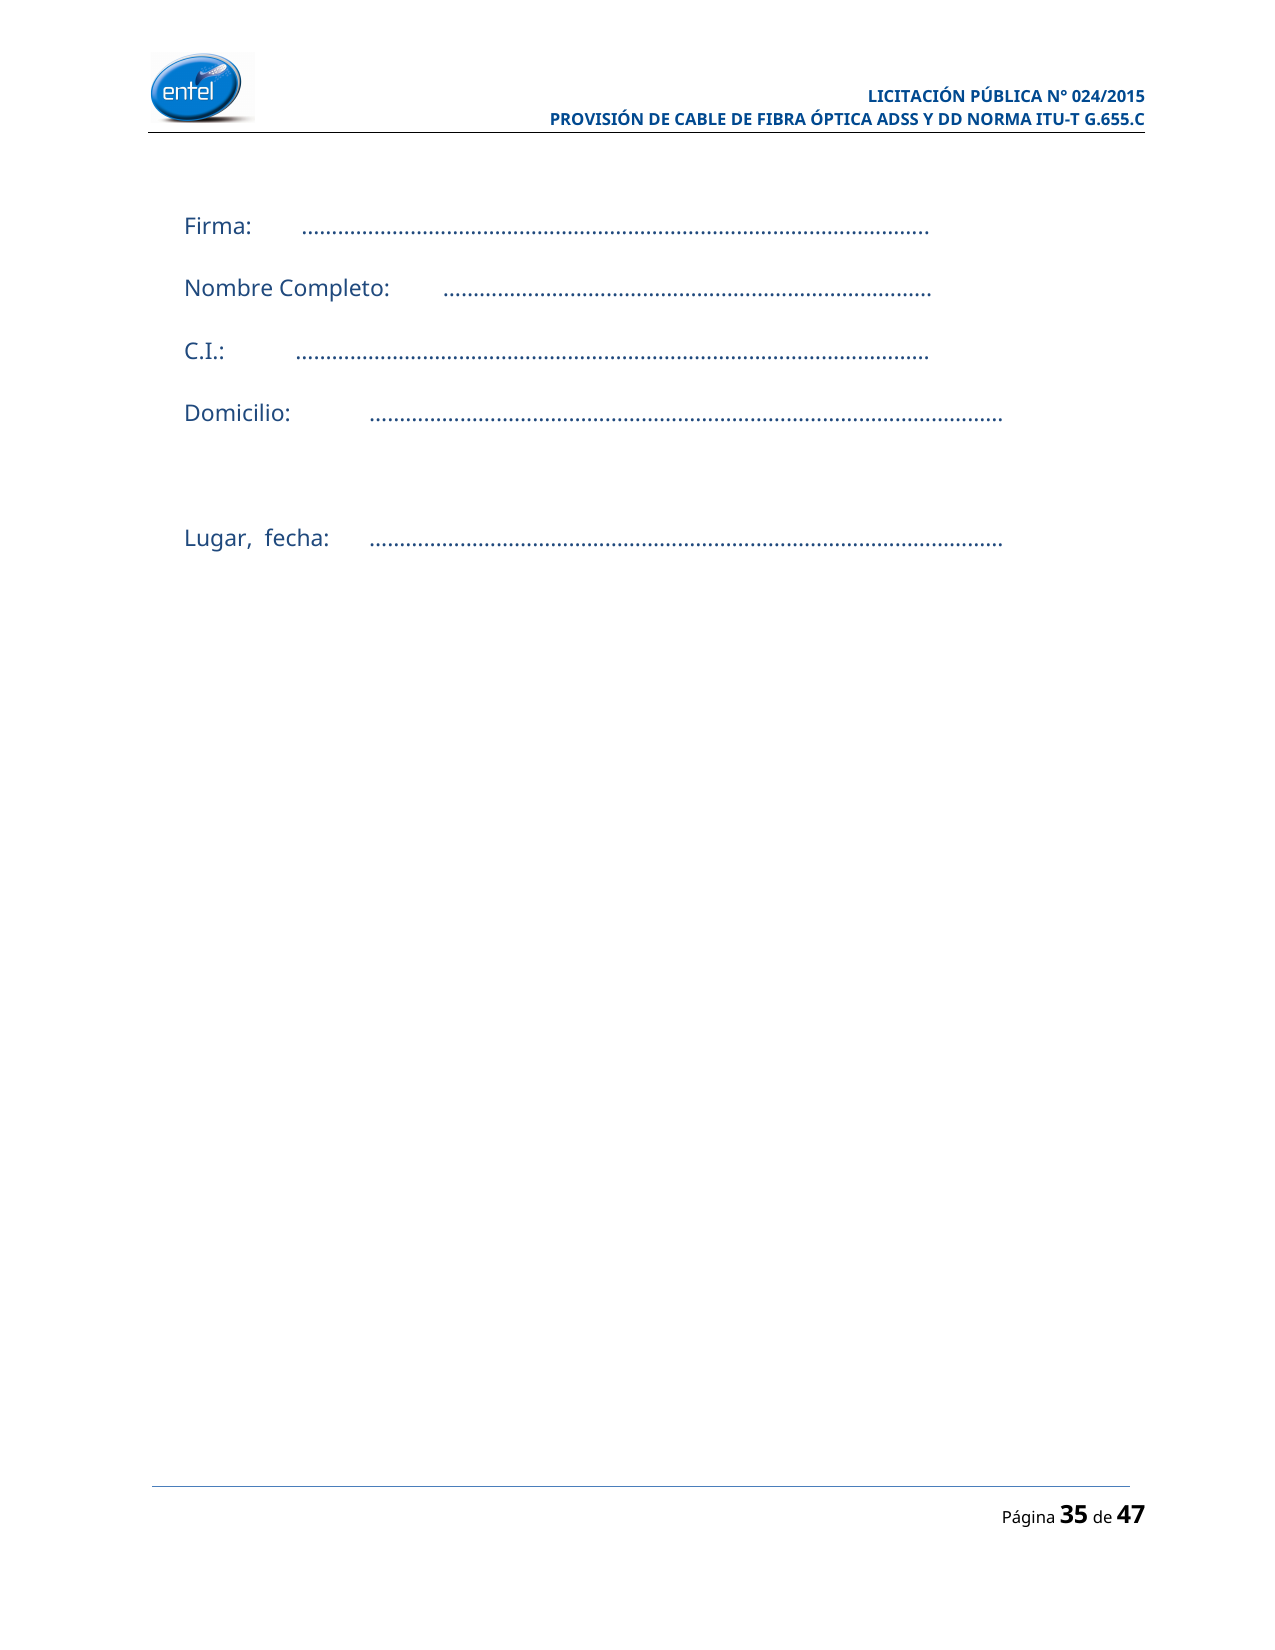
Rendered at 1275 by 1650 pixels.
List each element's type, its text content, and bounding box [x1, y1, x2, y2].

text C.I.: …………………………………………………………………………………………… [184, 335, 1145, 366]
picture [150, 52, 255, 123]
text Domicilio: …………………………………………………………………………………………… [184, 397, 1145, 428]
text Lugar, fecha: …………………………………………………………………………………………… [184, 522, 1145, 553]
text Nombre Completo: ……………………………………………………………………… [184, 272, 1145, 303]
text Firma: ………………………………………………………………………………………….. [184, 210, 1145, 241]
